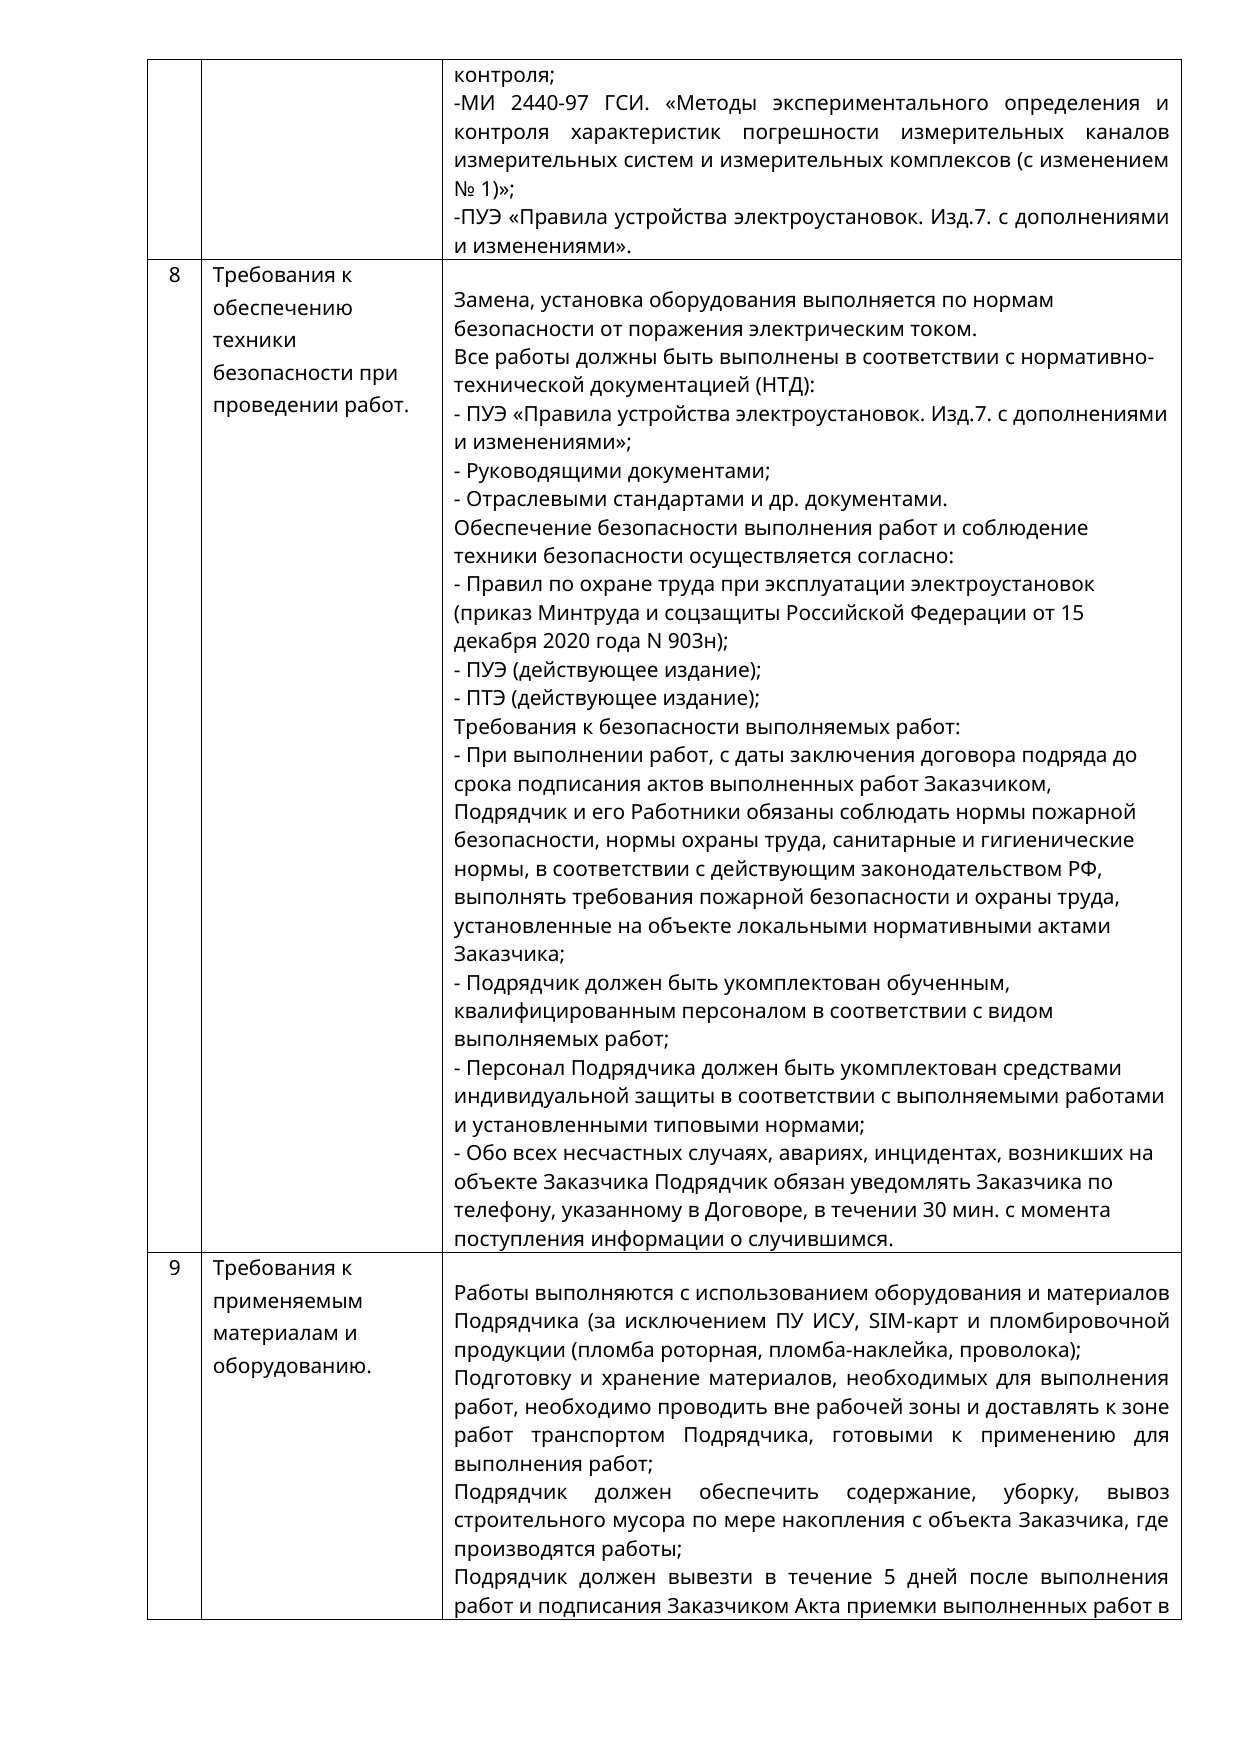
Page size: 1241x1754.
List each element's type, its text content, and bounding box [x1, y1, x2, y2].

table_cell Требования к обеспечению техники безопасности при проведении работ. [202, 260, 442, 1252]
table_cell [443, 1253, 1181, 1619]
table_cell 8 [148, 260, 201, 1252]
table_cell 7 [148, 60, 201, 259]
table_cell 9 [148, 1253, 201, 1619]
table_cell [202, 1253, 442, 1619]
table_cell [202, 60, 442, 259]
table_cell Замена, установка оборудования выполняется по нормам безопасности от поражения электрическим током. Все работы должны быть выполнены в соответствии с нормативно-технической документацией (НТД): - ПУЭ «Правила устройства электроустановок. Изд.7. с дополнениями и изменениями»; - Руководящими документами; - Отраслевыми стандартами и др. документами. Обеспечение безопасности выполнения работ и соблюдение техники безопасности осуществляется согласно: - Правил по охране труда при эксплуатации электроустановок (приказ Минтруда и соцзащиты Российской Федерации от 15 декабря 2020 года N 903н); - ПУЭ (действующее издание); - ПТЭ (действующее издание); Требования к безопасности выполняемых работ: - При выполнении работ, с даты заключения договора подряда до срока подписания актов выполненных работ Заказчиком, Подрядчик и его Работники обязаны соблюдать нормы пожарной безопасности, нормы охраны труда, санитарные и гигиенические нормы, в соответствии с действующим законодательством РФ, выполнять требования пожарной безопасности и охраны труда, установленные на объекте локальными нормативными актами Заказчика; - Подрядчик должен быть укомплектован обученным, квалифицированным персоналом в соответствии с видом выполняемых работ; - Персонал Подрядчика должен быть укомплектован средствами индивидуальной защиты в соответствии с выполняемыми работами и установленными типовыми нормами; - Обо всех несчастных случаях, авариях, инцидентах, возникших на объекте Заказчика Подрядчик обязан уведомлять Заказчика по телефону, указанному в Договоре, в течении 30 мин. с момента поступления информации о случившимся. [443, 260, 1181, 1252]
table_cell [443, 60, 1181, 259]
